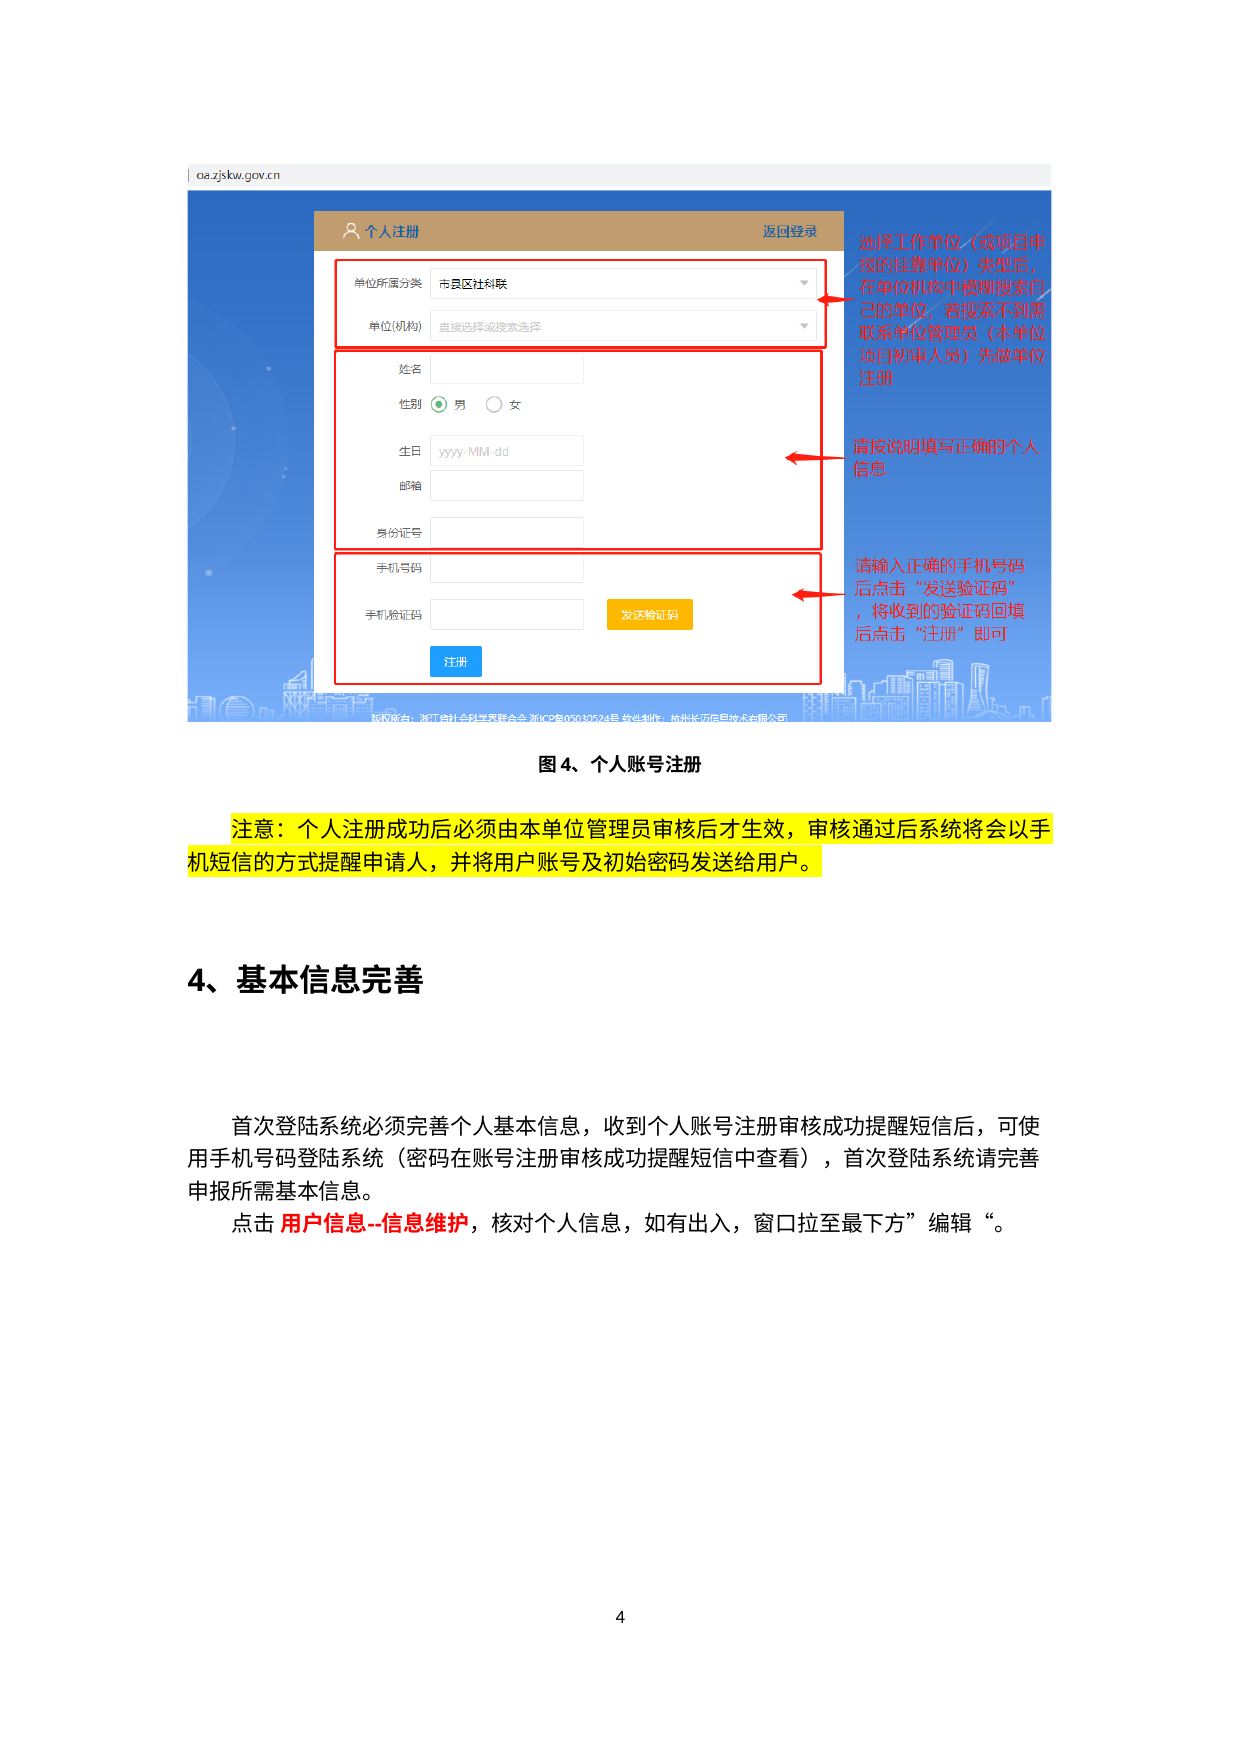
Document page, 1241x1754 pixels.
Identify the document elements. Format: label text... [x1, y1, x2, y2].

text 图4、个人账号注册 [187, 747, 1053, 779]
text 点击 用户信息--信息维护，核对个人信息，如有出入，窗口拉至最下方”编辑“。 [187, 1206, 1053, 1238]
text 注意：个人注册成功后必须由本单位管理员审核后才生效，审核通过后系统将会以手机短信的方式提醒申请人，并将用户账号及初始密码发送给用户。 [187, 812, 1053, 877]
picture [187, 162, 1052, 722]
text 首次登陆系统必须完善个人基本信息，收到个人账号注册审核成功提醒短信后，可使用手机号码登陆系统（密码在账号注册审核成功提醒短信中查看），首次登陆系统请完善申报所需基本信息。 [187, 1108, 1053, 1206]
subtitle 基本信息完善 [187, 945, 1053, 1010]
